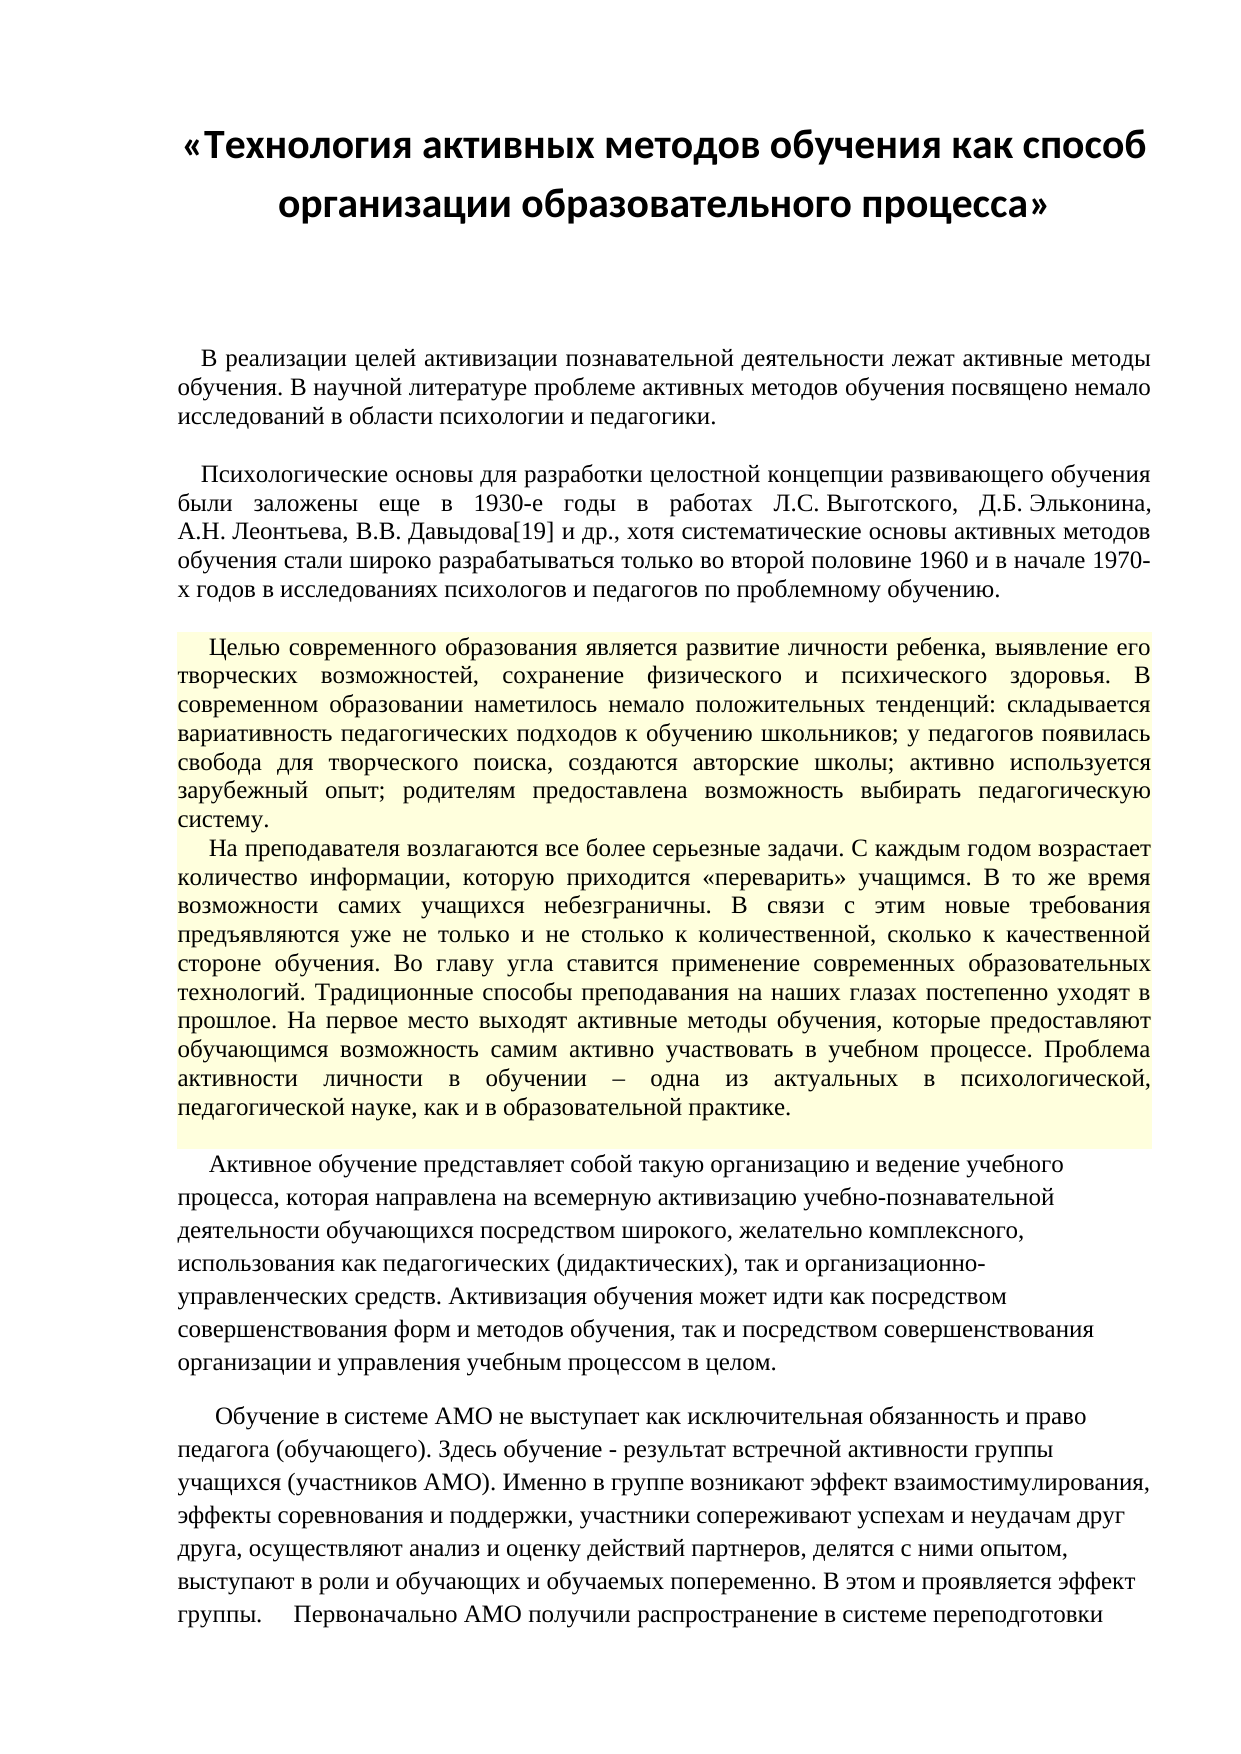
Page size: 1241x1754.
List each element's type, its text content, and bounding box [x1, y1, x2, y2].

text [177, 1401, 1152, 1628]
text В реализации целей активизации познавательной деятельности лежат активные методы обучения. В научной литературе проблеме активных методов обучения посвящено немало исследований в области психологии и педагогики. [177, 343, 1152, 430]
text Психологические основы для разработки целостной концепции развивающего обучения были заложены еще в 1930-е годы в работах Л.С. Выготского, Д.Б. Эльконина, А.Н. Леонтьева, В.В. Давыдова[19] и др., хотя систематические основы активных методов обучения стали широко разрабатываться только во второй половине 1960 и в начале 1970-х годов в исследованиях психологов и педагогов по проблемному обучению. [177, 459, 1152, 603]
text Целью современного образования является развитие личности ребенка, выявление его творческих возможностей, сохранение физического и психического здоровья. В современном образовании наметилось немало положительных тенденций: складывается вариативность педагогических подходов к обучению школьников; у педагогов появилась свобода для творческого поиска, создаются авторские школы; активно используется зарубежный опыт; родителям предоставлена возможность выбирать педагогическую систему. [177, 632, 1152, 833]
text Активное обучение представляет собой такую организацию и ведение учебного процесса, которая направлена на всемерную активизацию учебно-познавательной деятельности обучающихся посредством широкого, желательно комплексного, использования как педагогических (дидактических), так и организационно-управленческих средств. Активизация обучения может идти как посредством совершенствования форм и методов обучения, так и посредством совершенствования организации и управления учебным процессом в целом. [177, 1149, 1152, 1376]
text На преподавателя возлагаются все более серьезные задачи. С каждым годом возрастает количество информации, которую приходится «переварить» учащимся. В то же время возможности самих учащихся небезграничны. В связи с этим новые требования предъявляются уже не только и не столько к количественной, сколько к качественной стороне обучения. Во главу угла ставится применение современных образовательных технологий. Традиционные способы преподавания на наших глазах постепенно уходят в прошлое. На первое место выходят активные методы обучения, которые предоставляют обучающимся возможность самим активно участвовать в учебном процессе. Проблема активности личности в обучении – одна из актуальных в психологической, педагогической науке, как и в образовательной практике. [177, 833, 1152, 1121]
text «Технология активных методов обучения как способ организации образовательного процесса» [177, 118, 1152, 227]
